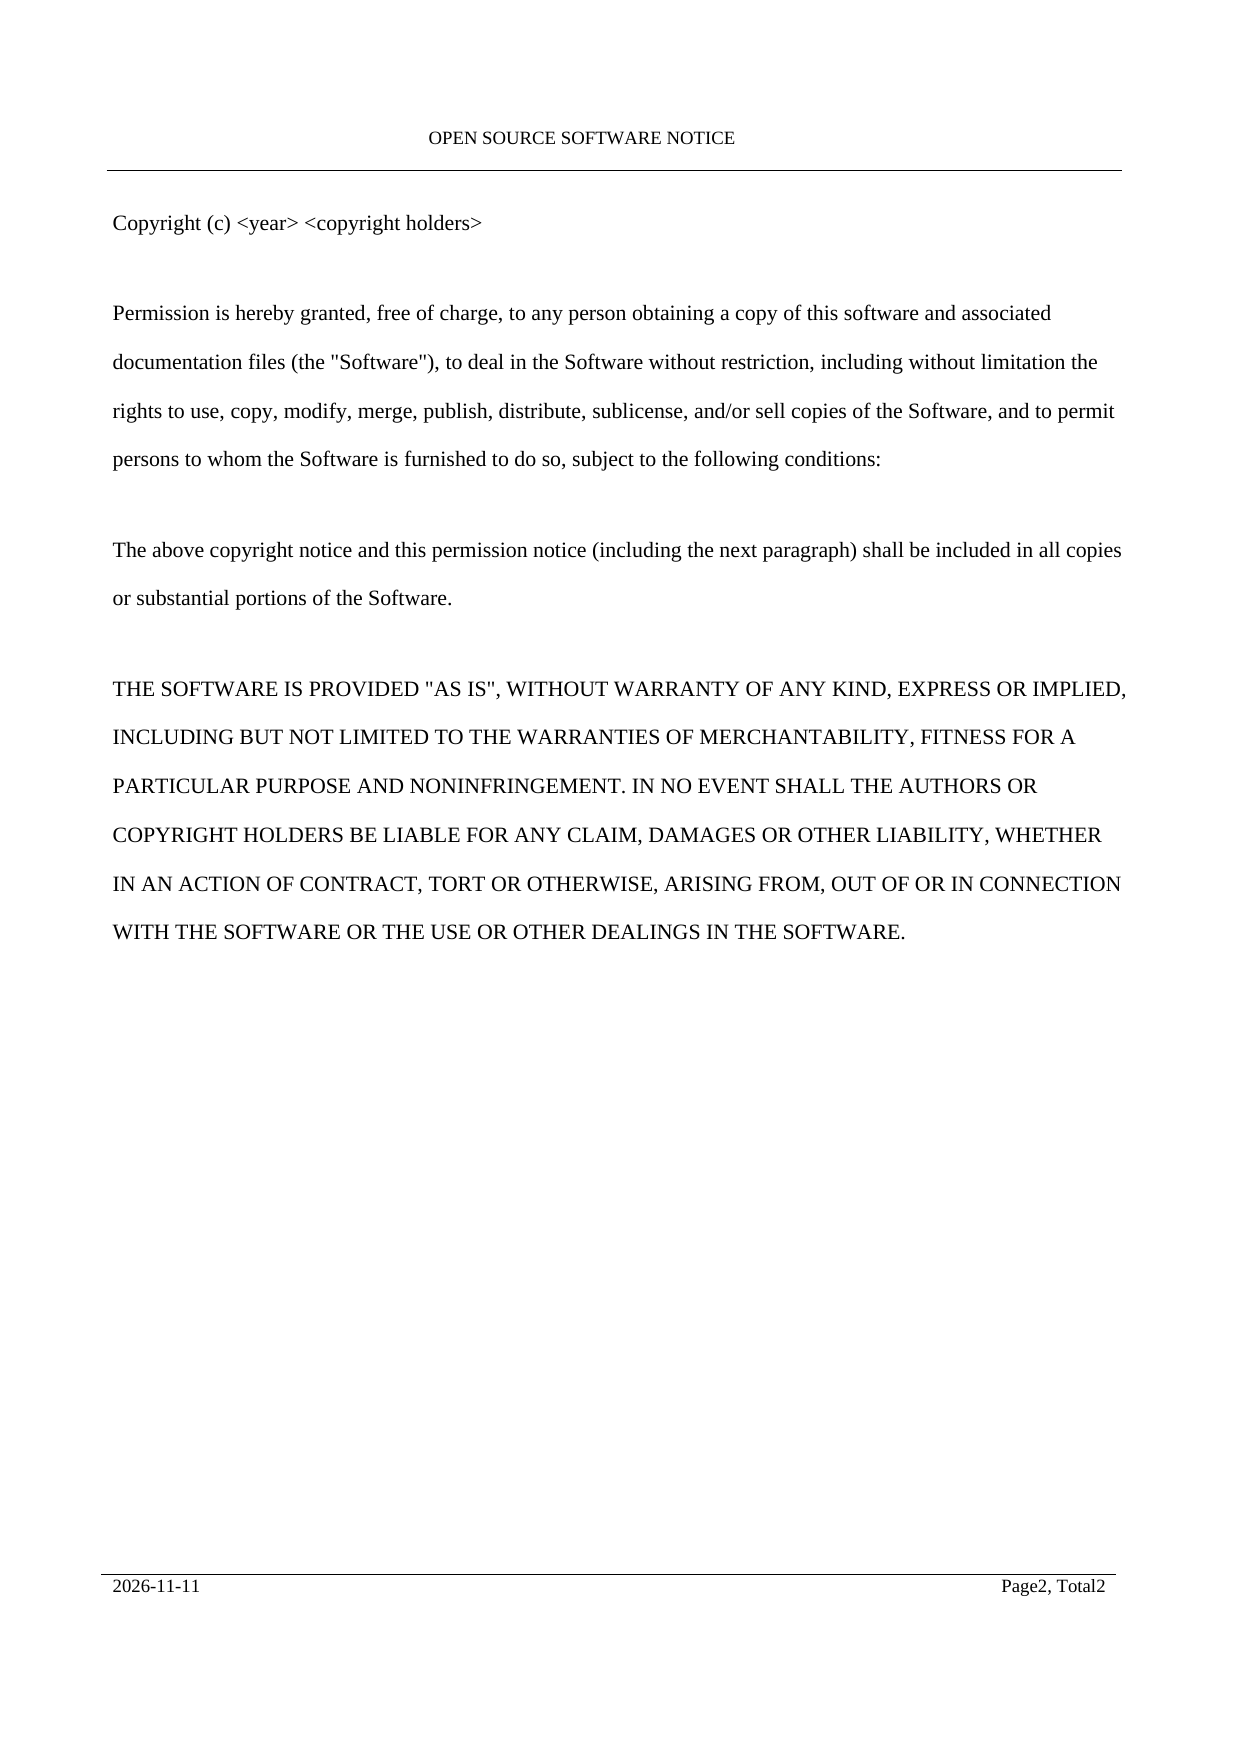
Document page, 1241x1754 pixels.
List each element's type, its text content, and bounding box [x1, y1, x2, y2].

text The above copyright notice and this permission notice (including the next paragraph) shall be included in all copies or substantial portions of the Software. [112, 533, 1128, 614]
text Copyright (c) <year> <copyright holders> [112, 206, 1128, 239]
text Permission is hereby granted, free of charge, to any person obtaining a copy of this software and associated documentation files (the "Software"), to deal in the Software without restriction, including without limitation the rights to use, copy, modify, merge, publish, distribute, sublicense, and/or sell copies of the Software, and to permit persons to whom the Software is furnished to do so, subject to the following conditions: [112, 297, 1128, 475]
text THE SOFTWARE IS PROVIDED "AS IS", WITHOUT WARRANTY OF ANY KIND, EXPRESS OR IMPLIED, INCLUDING BUT NOT LIMITED TO THE WARRANTIES OF MERCHANTABILITY, FITNESS FOR A PARTICULAR PURPOSE AND NONINFRINGEMENT. IN NO EVENT SHALL THE AUTHORS OR COPYRIGHT HOLDERS BE LIABLE FOR ANY CLAIM, DAMAGES OR OTHER LIABILITY, WHETHER IN AN ACTION OF CONTRACT, TORT OR OTHERWISE, ARISING FROM, OUT OF OR IN CONNECTION WITH THE SOFTWARE OR THE USE OR OTHER DEALINGS IN THE SOFTWARE. [112, 672, 1128, 948]
